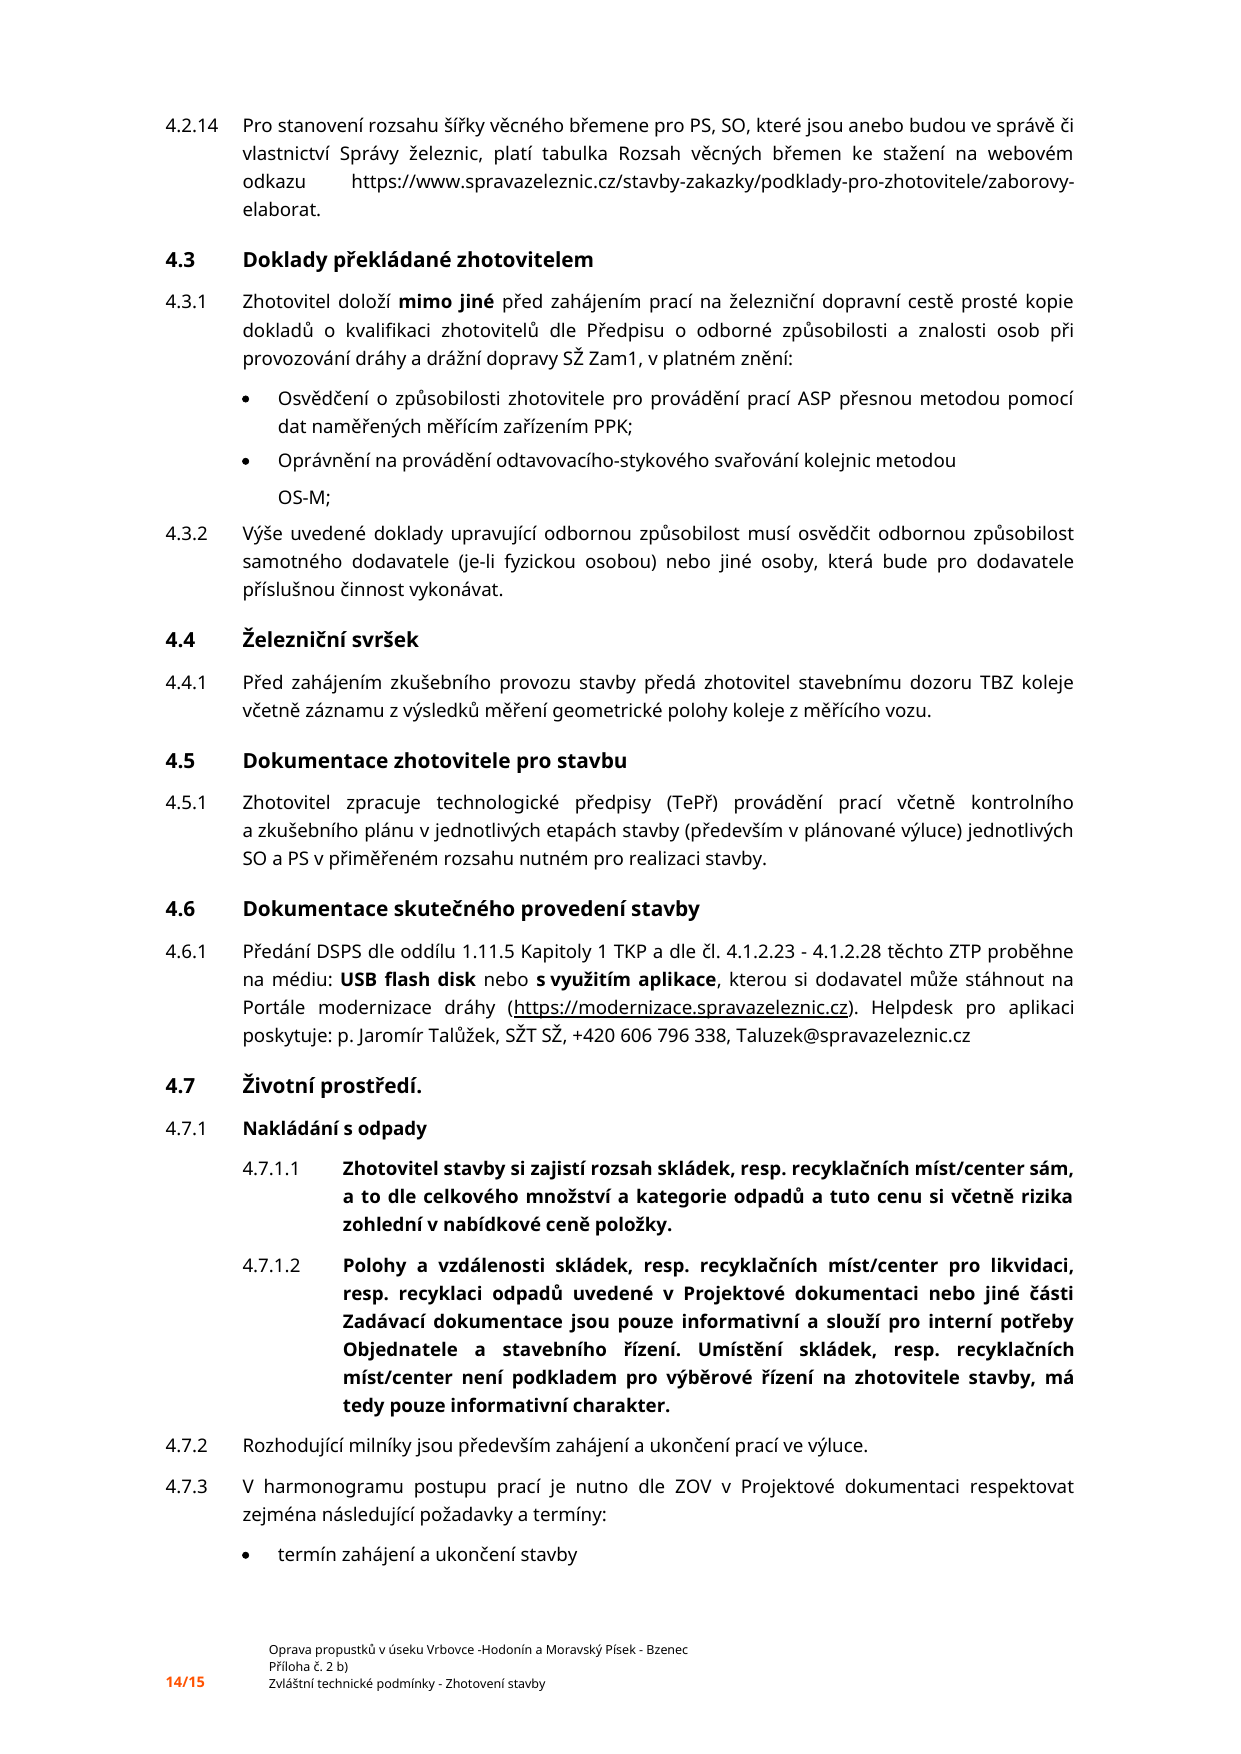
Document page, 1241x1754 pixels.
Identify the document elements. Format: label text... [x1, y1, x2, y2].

list termín zahájení a ukončení stavby [242, 1542, 1075, 1567]
text Rozhodující milníky jsou především zahájení a ukončení prací ve výluce. [165, 1433, 1075, 1458]
text Před zahájením zkušebního provozu stavby předá zhotovitel stavebnímu dozoru TBZ koleje včetně záznamu z výsledků měření geometrické polohy koleje z měřícího vozu. [165, 669, 1075, 723]
text V harmonogramu postupu prací je nutno dle ZOV v Projektové dokumentaci respektovat zejména následující požadavky a termíny: [165, 1473, 1075, 1527]
text Životní prostředí. [165, 1071, 1075, 1100]
text Železniční svršek [165, 625, 1075, 654]
text Polohy a vzdálenosti skládek, resp. recyklačních míst/center pro likvidaci, resp. recyklaci odpadů uvedené v Projektové dokumentaci nebo jiné části Zadávací dokumentace jsou pouze informativní a slouží pro interní potřeby Objednatele a stavebního řízení. Umístění skládek, resp. recyklačních míst/center není podkladem pro výběrové řízení na zhotovitele stavby, má tedy pouze informativní charakter. [242, 1252, 1075, 1418]
list Osvědčení o způsobilosti zhotovitele pro provádění prací ASP přesnou metodou pomocí dat naměřených měřícím zařízením PPK; [242, 385, 1075, 439]
list OS-M; [278, 484, 1075, 509]
list Předání DSPS dle oddílu 1.11.5 Kapitoly 1 TKP a dle čl. 4.1.2.23 - 4.1.2.28 těchto ZTP proběhne na médiu: USB flash disk nebo s využitím aplikace, kterou si dodavatel může stáhnout na Portále modernizace dráhy (https://modernizace.spravazeleznic.cz). Helpdesk pro aplikaci poskytuje: p. Jaromír Talůžek, SŽT SŽ, +420 606 796 338, Taluzek@spravazeleznic.cz [165, 938, 1075, 1048]
text Zhotovitel doloží mimo jiné před zahájením prací na železniční dopravní cestě prosté kopie dokladů o kvalifikaci zhotovitelů dle Předpisu o odborné způsobilosti a znalosti osob při provozování dráhy a drážní dopravy SŽ Zam1, v platném znění: [165, 289, 1075, 370]
text Oprávnění na provádění odtavovacího-stykového svařování kolejnic metodou [242, 448, 1075, 473]
text Zhotovitel stavby si zajistí rozsah skládek, resp. recyklačních míst/center sám, a to dle celkového množství a kategorie odpadů a tuto cenu si včetně rizika zohlední v nabídkové ceně položky. [242, 1156, 1075, 1237]
text Doklady překládané zhotovitelem [165, 245, 1075, 273]
text Pro stanovení rozsahu šířky věcného břemene pro PS, SO, které jsou anebo budou ve správě či vlastnictví Správy železnic, platí tabulka Rozsah věcných břemen ke stažení na webovém odkazu https://www.spravazeleznic.cz/stavby-zakazky/podklady-pro-zhotovitele/zaborovy-elaborat. [165, 112, 1075, 222]
text Dokumentace skutečného provedení stavby [165, 894, 1075, 923]
text Zhotovitel zpracuje technologické předpisy (TePř) provádění prací včetně kontrolního a zkušebního plánu v jednotlivých etapách stavby (především v plánované výluce) jednotlivých SO a PS v přiměřeném rozsahu nutném pro realizaci stavby. [165, 790, 1075, 871]
text Nakládání s odpady [165, 1115, 1075, 1141]
text Dokumentace zhotovitele pro stavbu [165, 746, 1075, 774]
text Výše uvedené doklady upravující odbornou způsobilost musí osvědčit odbornou způsobilost samotného dodavatele (je-li fyzickou osobou) nebo jiné osoby, která bude pro dodavatele příslušnou činnost vykonávat. [165, 520, 1075, 602]
